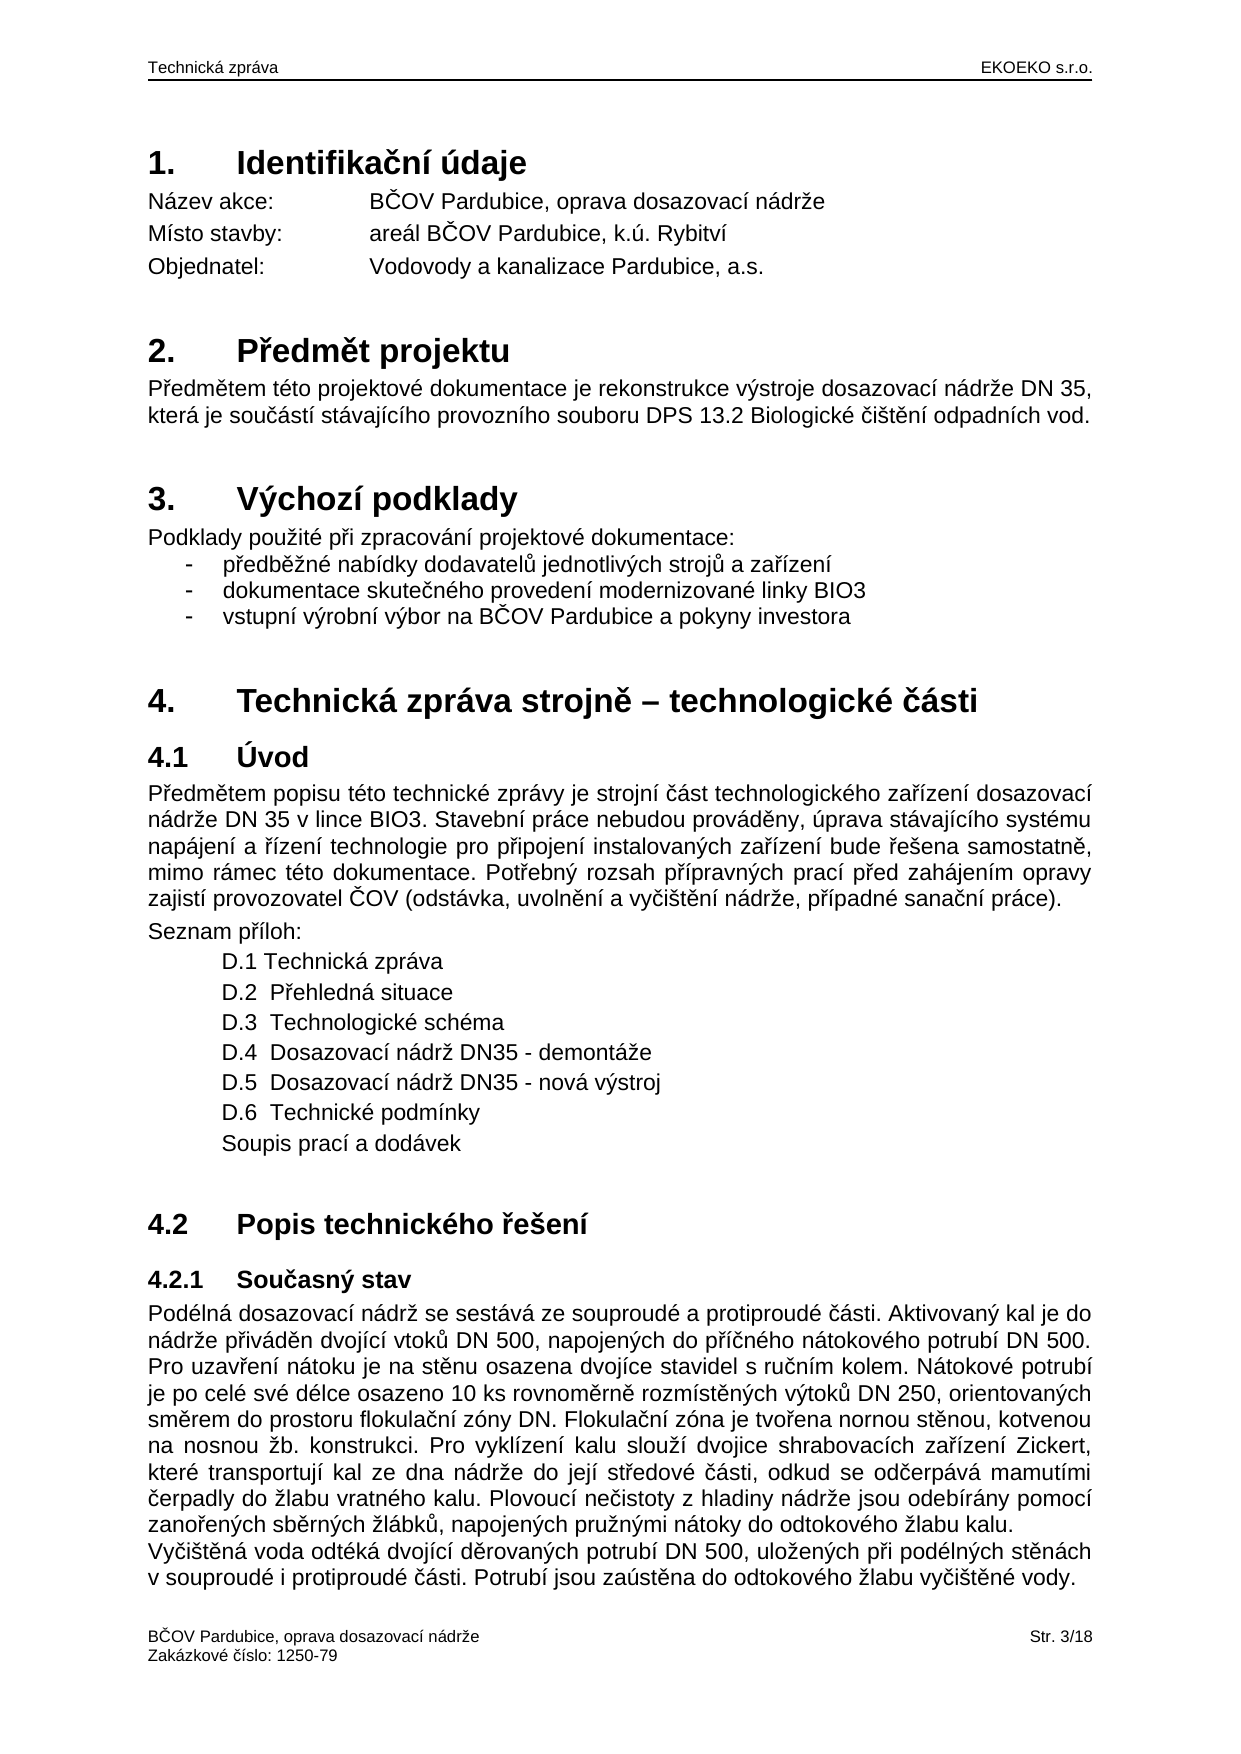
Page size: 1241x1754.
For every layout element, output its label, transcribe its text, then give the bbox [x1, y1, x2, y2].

subtitle Identifikační údaje [148, 143, 1092, 182]
subtitle Technická zpráva strojně – technologické části [148, 681, 1092, 719]
subtitle Popis technického řešení [148, 1207, 1092, 1240]
text Podklady použité při zpracování projektové dokumentace: [148, 524, 1092, 551]
text D.2 Přehledná situace [148, 978, 1092, 1005]
text Soupis prací a dodávek [148, 1129, 1092, 1156]
text D.1 Technická zpráva [148, 948, 1092, 974]
text D.3 Technologické schéma [148, 1009, 1092, 1035]
text Název akce: BČOV Pardubice, oprava dosazovací nádrže [148, 188, 1092, 214]
text D.6 Technické podmínky [148, 1099, 1092, 1126]
subtitle Předmět projektu [148, 331, 1092, 369]
text Předmětem této projektové dokumentace je rekonstrukce výstroje dosazovací nádrže DN 35, která je součástí stávajícího provozního souboru DPS 13.2 Biologické čištění odpadních vod. [148, 375, 1092, 428]
subtitle Úvod [148, 740, 1092, 774]
list vstupní výrobní výbor na BČOV Pardubice a pokyny investora [185, 603, 1092, 629]
subtitle Výchozí podklady [148, 479, 1092, 518]
text Objednatel: Vodovody a kanalizace Pardubice, a.s. [148, 253, 1092, 279]
text D.4 Dosazovací nádrž DN35 - demontáže [148, 1039, 1092, 1065]
text Místo stavby: areál BČOV Pardubice, k.ú. Rybitví [148, 220, 1092, 247]
text D.5 Dosazovací nádrž DN35 - nová výstroj [148, 1069, 1092, 1095]
text Seznam příloh: [148, 918, 1092, 944]
text Podélná dosazovací nádrž se sestává ze souproudé a protiproudé části. Aktivovaný kal je do nádrže přiváděn dvojící vtoků DN 500, napojených do příčného nátokového potrubí DN 500. Pro uzavření nátoku je na stěnu osazena dvojíce stavidel s ručním kolem. Nátokové potrubí je po celé své délce osazeno 10 ks rovnoměrně rozmístěných výtoků DN 250, orientovaných směrem do prostoru flokulační zóny DN. Flokulační zóna je tvořena nornou stěnou, kotvenou na nosnou žb. konstrukci. Pro vyklízení kalu slouží dvojice shrabovacích zařízení Zickert, které transportují kal ze dna nádrže do její středové části, odkud se odčerpává mamutími čerpadly do žlabu vratného kalu. Plovoucí nečistoty z hladiny nádrže jsou odebírány pomocí zanořených sběrných žlábků, napojených pružnými nátoky do odtokového žlabu kalu. [148, 1300, 1092, 1538]
list předběžné nabídky dodavatelů jednotlivých strojů a zařízení [185, 551, 1092, 577]
subtitle Současný stav [148, 1265, 1092, 1294]
text Vyčištěná voda odtéká dvojící děrovaných potrubí DN 500, uložených při podélných stěnách v souproudé i protiproudé části. Potrubí jsou zaústěna do odtokového žlabu vyčištěné vody. [148, 1538, 1092, 1590]
text Předmětem popisu této technické zprávy je strojní část technologického zařízení dosazovací nádrže DN 35 v lince BIO3. Stavební práce nebudou prováděny, úprava stávajícího systému napájení a řízení technologie pro připojení instalovaných zařízení bude řešena samostatně, mimo rámec této dokumentace. Potřebný rozsah přípravných prací před zahájením opravy zajistí provozovatel ČOV (odstávka, uvolnění a vyčištění nádrže, případné sanační práce). [148, 780, 1092, 912]
list dokumentace skutečného provedení modernizované linky BIO3 [185, 577, 1092, 603]
